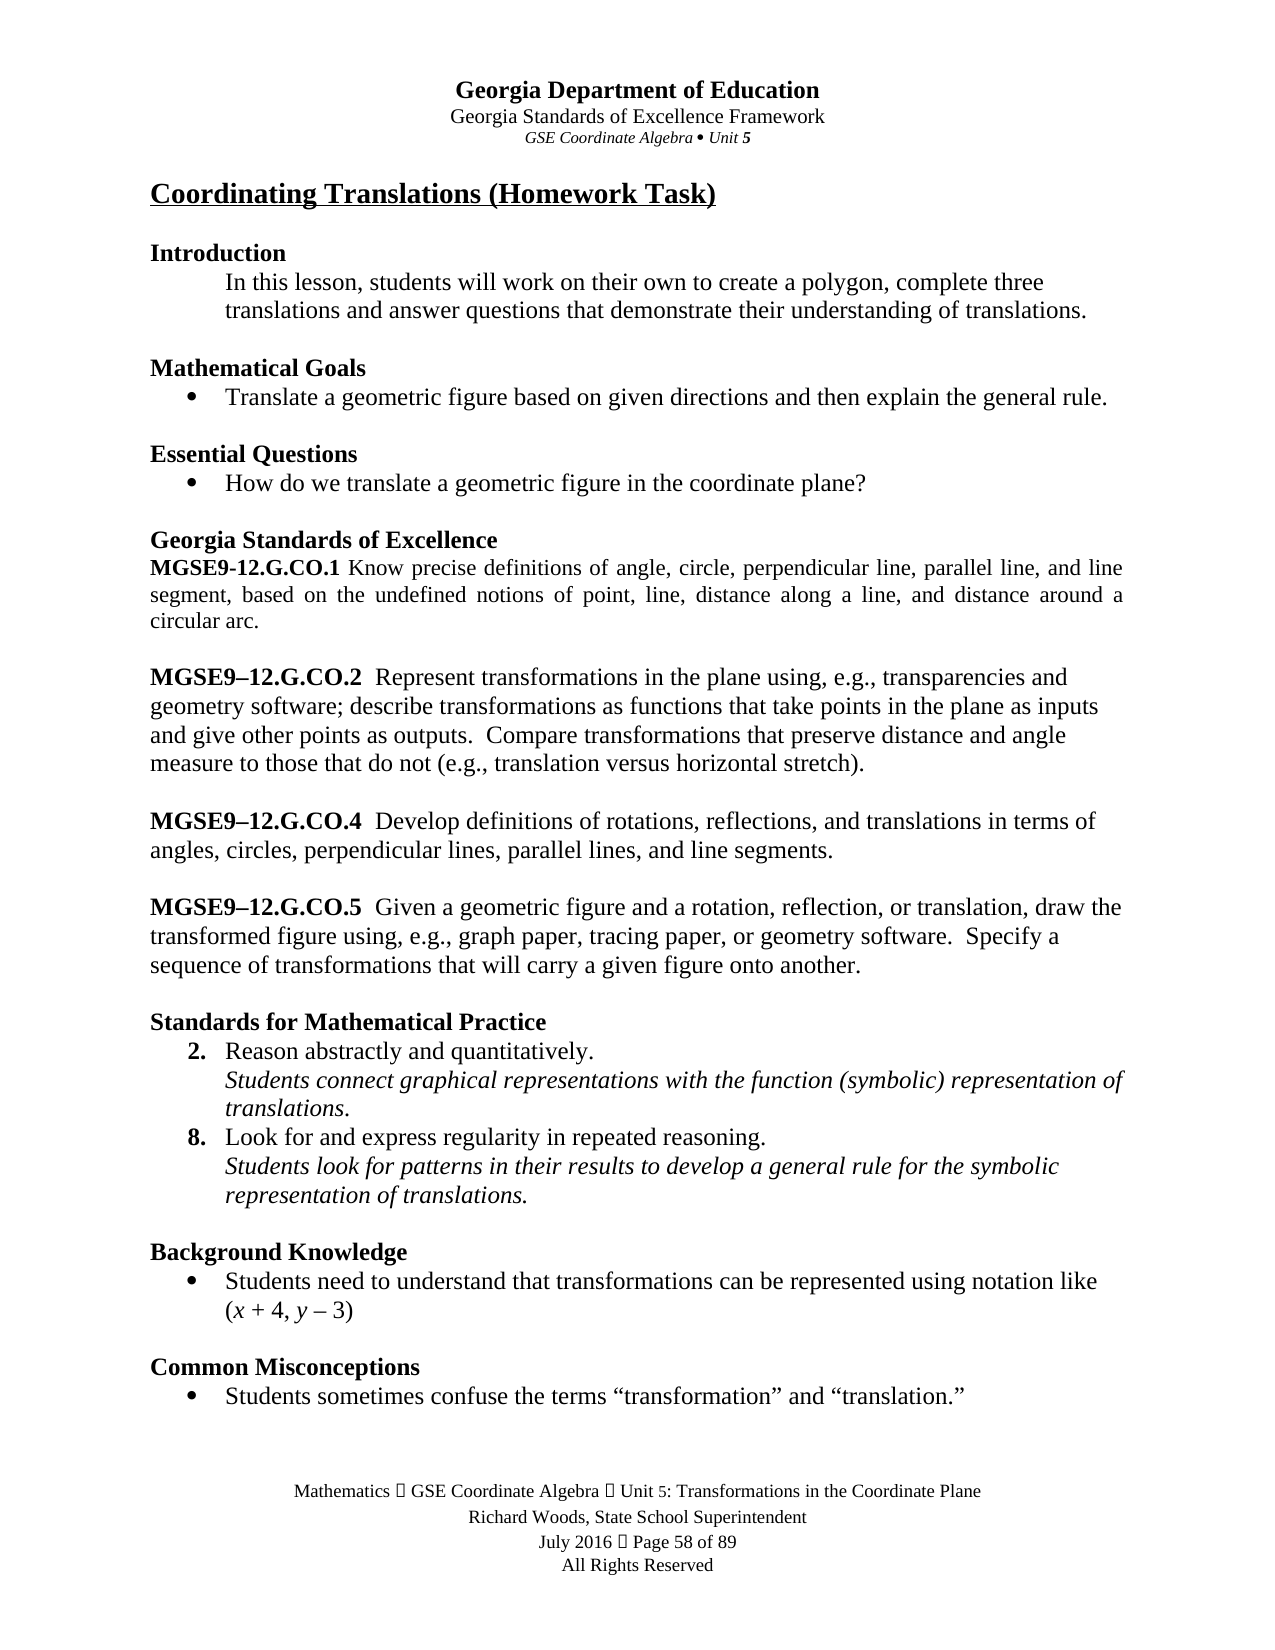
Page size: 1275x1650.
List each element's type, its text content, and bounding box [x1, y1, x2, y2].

text Mathematical Goals [150, 353, 1125, 382]
text MGSE9-12.G.CO.1 Know precise definitions of angle, circle, perpendicular line, parallel line, and line segment, based on the undefined notions of point, line, distance along a line, and distance around a circular arc. [150, 554, 1125, 633]
subtitle Coordinating Translations (Homework Task) [150, 176, 1125, 209]
text 8. Look for and express regularity in repeated reasoning. [187, 1122, 1125, 1151]
text MGSE9–12.G.CO.5 Given a geometric figure and a rotation, reflection, or translation, draw the transformed figure using, e.g., graph paper, tracing paper, or geometry software. Specify a sequence of transformations that will carry a given figure onto another. [150, 892, 1125, 978]
text MGSE9–12.G.CO.2 Represent transformations in the plane using, e.g., transparencies and geometry software; describe transformations as functions that take points in the plane as inputs and give other points as outputs. Compare transformations that preserve distance and angle measure to those that do not (e.g., translation versus horizontal stretch). [150, 662, 1125, 777]
text Common Misconceptions [150, 1352, 1125, 1381]
text Students connect graphical representations with the function (symbolic) representation of translations. [225, 1065, 1125, 1122]
text Students look for patterns in their results to develop a general rule for the symbolic representation of translations. [225, 1151, 1125, 1208]
text 2. Reason abstractly and quantitatively. [187, 1036, 1125, 1065]
text Georgia Standards of Excellence [150, 526, 1125, 554]
text MGSE9–12.G.CO.4 Develop definitions of rotations, reflections, and translations in terms of angles, circles, perpendicular lines, parallel lines, and line segments. [150, 806, 1125, 863]
list Students sometimes confuse the terms “transformation” and “translation.” [187, 1381, 1125, 1410]
text In this lesson, students will work on their own to create a polygon, complete three translations and answer questions that demonstrate their understanding of translations. [225, 267, 1125, 324]
text Background Knowledge [150, 1237, 1125, 1266]
text Essential Questions [150, 439, 1125, 468]
list How do we translate a geometric figure in the coordinate plane? [187, 468, 1125, 497]
text Standards for Mathematical Practice [150, 1007, 1125, 1036]
text Introduction [150, 238, 1125, 267]
list Translate a geometric figure based on given directions and then explain the general rule. [187, 382, 1125, 411]
list Students need to understand that transformations can be represented using notation like (x + 4, y – 3) [187, 1266, 1125, 1323]
